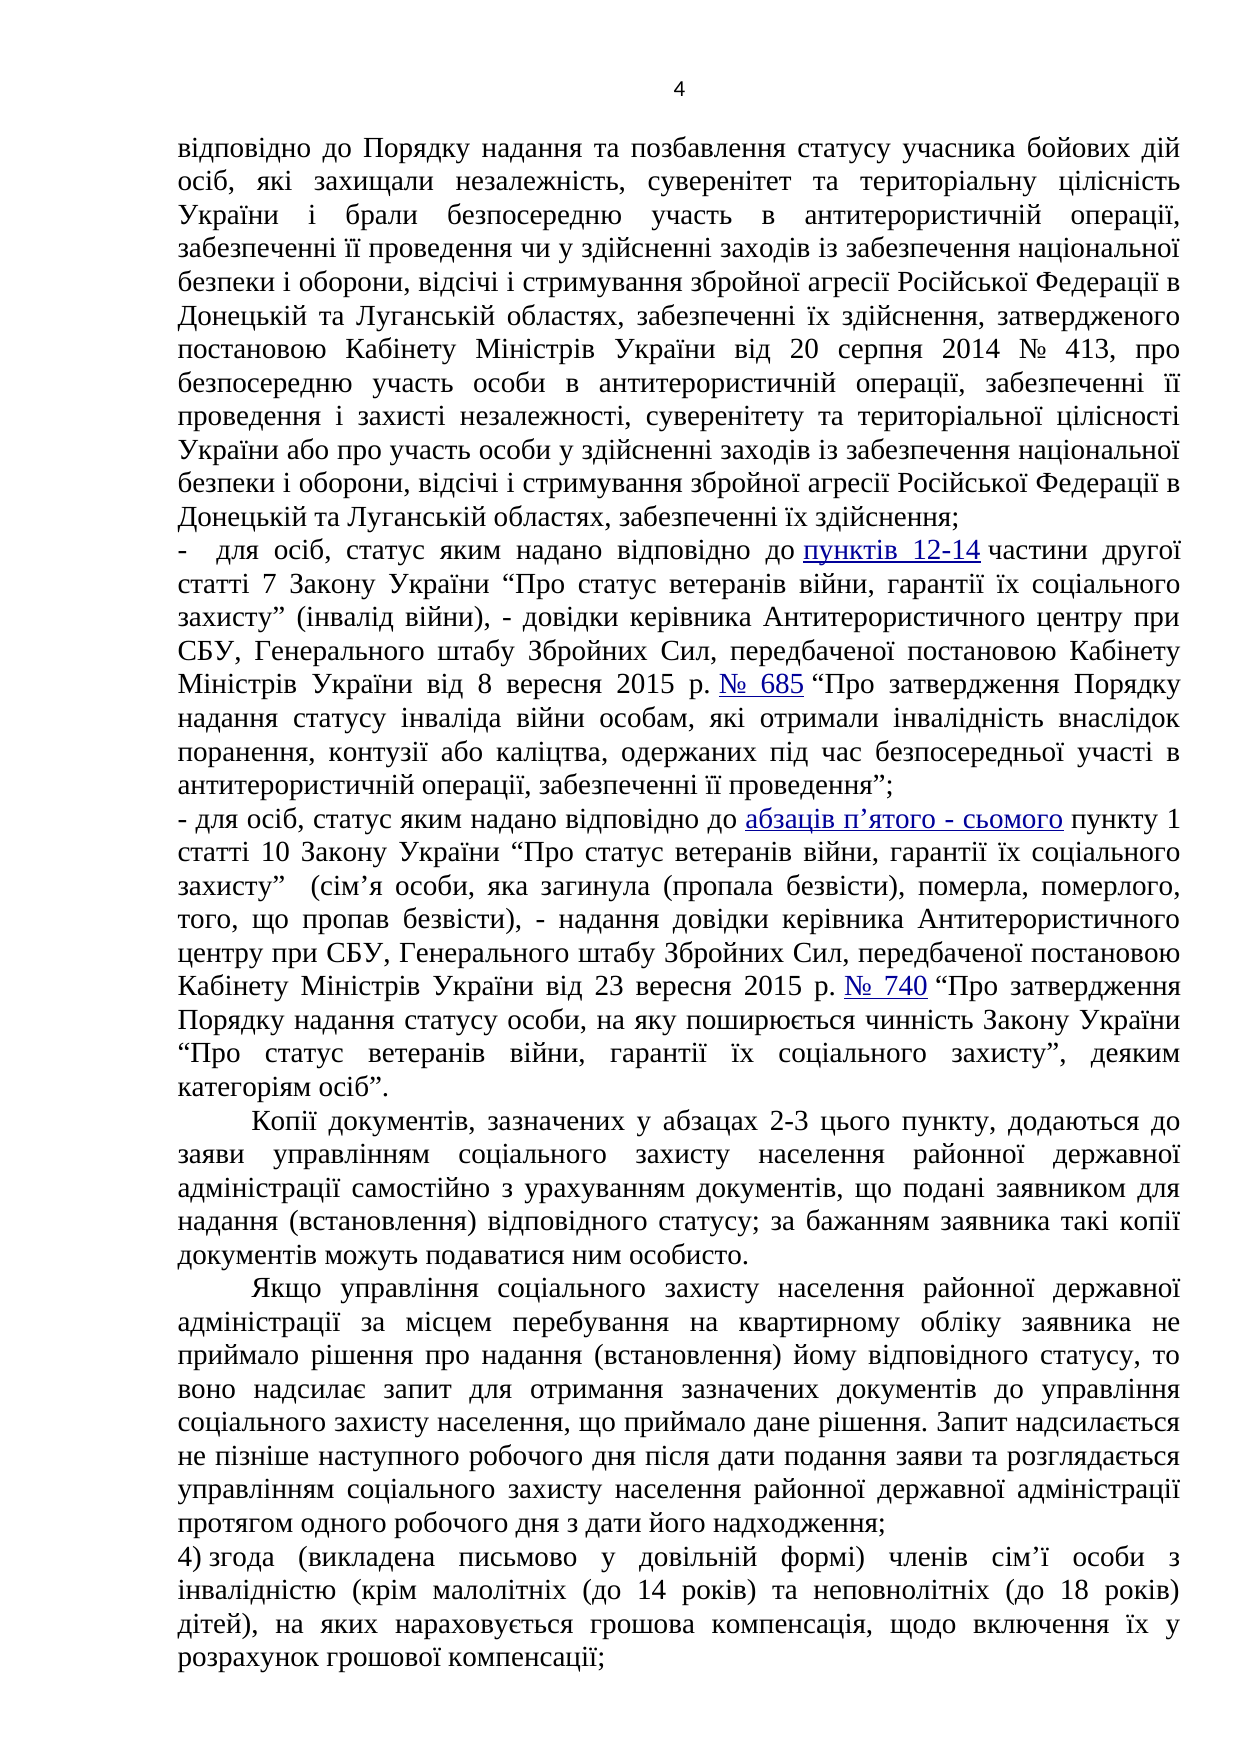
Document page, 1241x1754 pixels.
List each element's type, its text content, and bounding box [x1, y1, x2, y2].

text - для осіб, статус яким надано відповідно до пунктів 12-14 частини другої статті 7 Закону України “Про статус ветеранів війни, гарантії їх соціального захисту” (інвалід війни), - довідки керівника Антитерористичного центру при СБУ, Генерального штабу Збройних Сил, передбаченої постановою Кабінету Міністрів України від 8 вересня 2015 р. № 685 “Про затвердження Порядку надання статусу інваліда війни особам, які отримали інвалідність внаслідок поранення, контузії або каліцтва, одержаних під час безпосередньої участі в антитерористичній операції, забезпеченні її проведення”; [177, 532, 1181, 801]
text 4) згода (викладена письмово у довільній формі) членів сім’ї особи з інвалідністю (крім малолітніх (до 14 років) та неповнолітніх (до 18 років) дітей), на яких нараховується грошова компенсація, щодо включення їх у розрахунок грошової компенсації; [177, 1539, 1181, 1673]
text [177, 130, 1181, 532]
text Якщо управління соціального захисту населення районної державної адміністрації за місцем перебування на квартирному обліку заявника не приймало рішення про надання (встановлення) йому відповідного статусу, то воно надсилає запит для отримання зазначених документів до управління соціального захисту населення, що приймало дане рішення. Запит надсилається не пізніше наступного робочого дня після дати подання заяви та розглядається управлінням соціального захисту населення районної державної адміністрації протягом одного робочого дня з дати його надходження; [177, 1270, 1181, 1539]
text - для осіб, статус яким надано відповідно до абзаців п’ятого - сьомого пункту 1 статті 10 Закону України “Про статус ветеранів війни, гарантії їх соціального захисту” (сім’я особи, яка загинула (пропала безвісти), померла, померлого, того, що пропав безвісти), - надання довідки керівника Антитерористичного центру при СБУ, Генерального штабу Збройних Сил, передбаченої постановою Кабінету Міністрів України від 23 вересня 2015 р. № 740 “Про затвердження Порядку надання статусу особи, на яку поширюється чинність Закону України “Про статус ветеранів війни, гарантії їх соціального захисту”, деяким категоріям осіб”. [177, 801, 1181, 1103]
text Копії документів, зазначених у абзацах 2-3 цього пункту, додаються до заяви управлінням соціального захисту населення районної державної адміністрації самостійно з урахуванням документів, що подані заявником для надання (встановлення) відповідного статусу; за бажанням заявника такі копії документів можуть подаватися ним особисто. [177, 1103, 1181, 1270]
